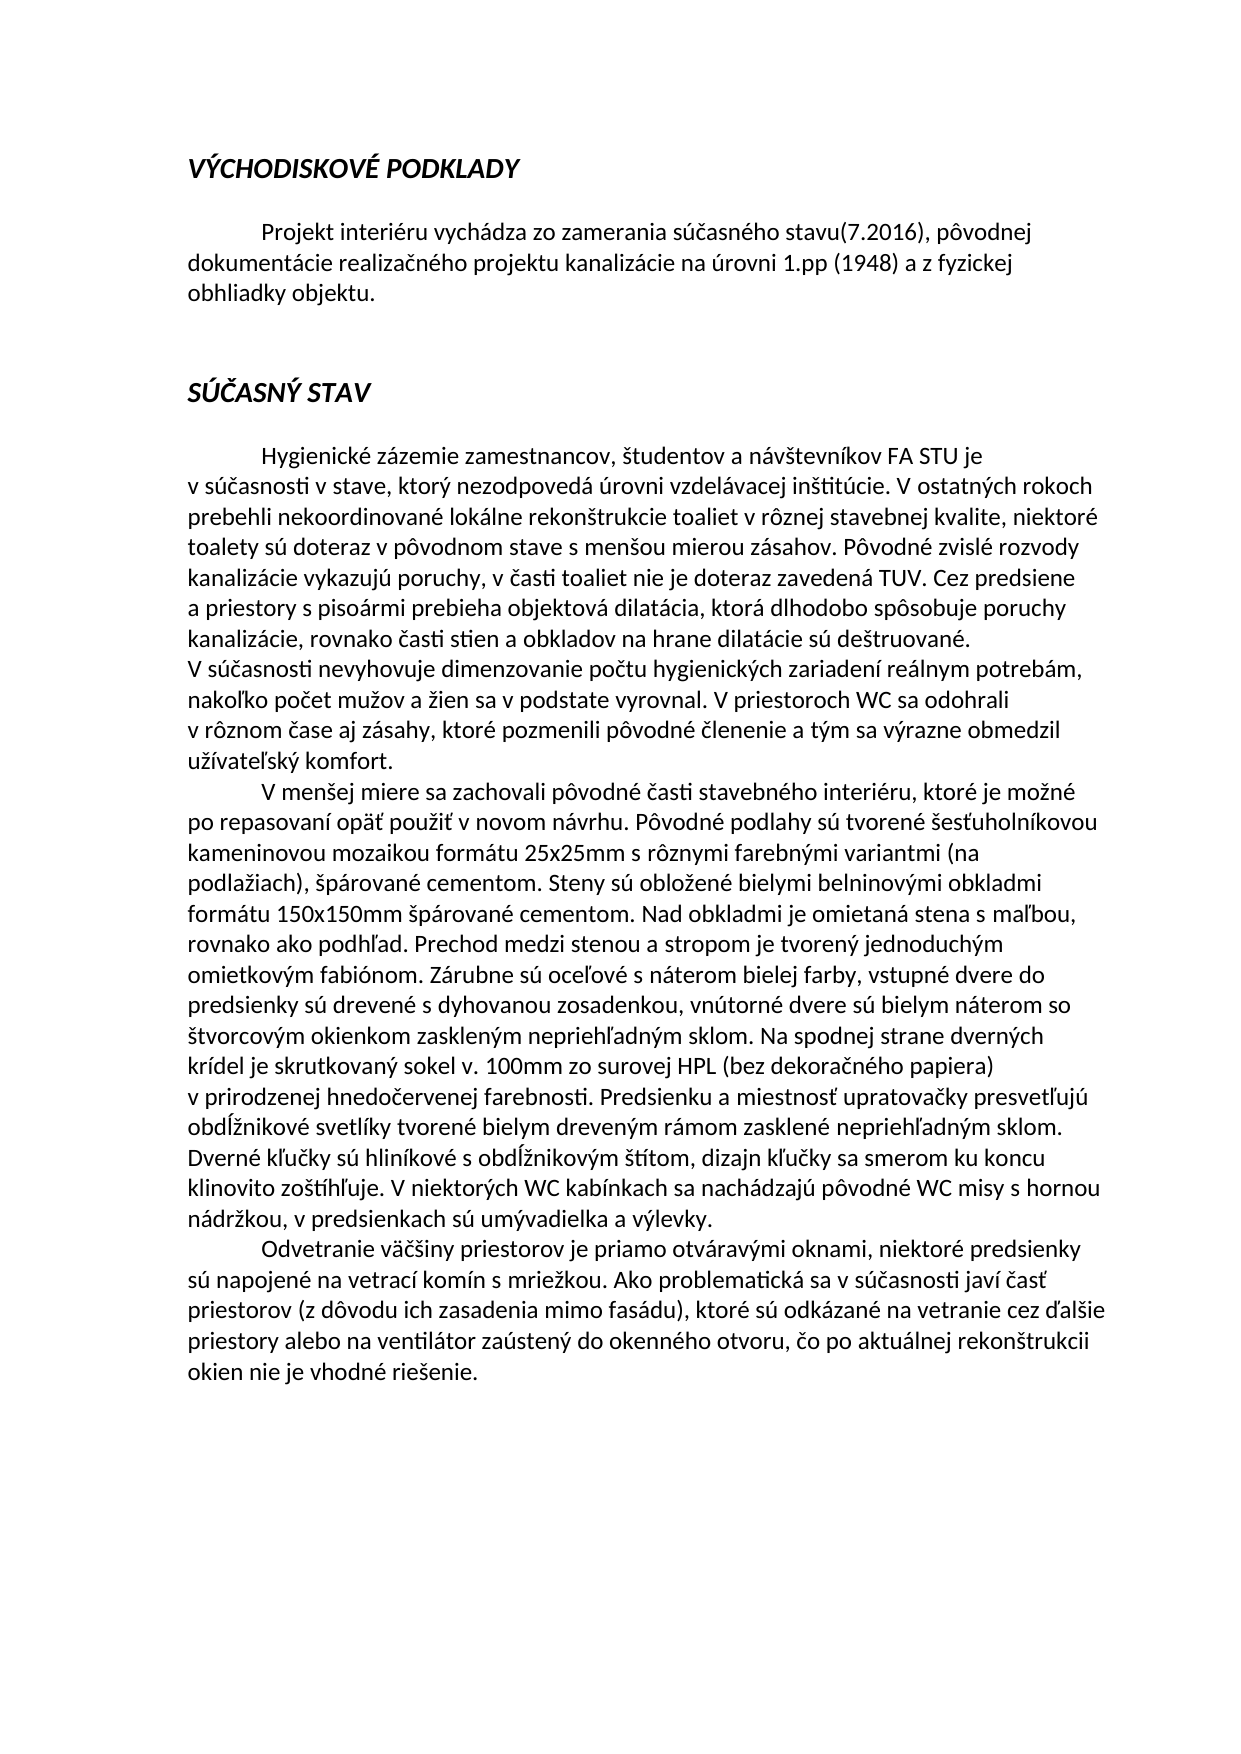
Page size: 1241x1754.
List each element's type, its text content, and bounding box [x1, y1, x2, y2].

text Projekt interiéru vychádza zo zamerania súčasného stavu(7.2016), pôvodnej dokumentácie realizačného projektu kanalizácie na úrovni 1.pp (1948) a z fyzickej obhliadky objektu. [187, 216, 1106, 308]
subtitle VÝCHODISKOVÉ PODKLADY [187, 150, 1106, 186]
text V menšej miere sa zachovali pôvodné časti stavebného interiéru, ktoré je možné po repasovaní opäť použiť v novom návrhu. Pôvodné podlahy sú tvorené šesťuholníkovou kameninovou mozaikou formátu 25x25mm s rôznymi farebnými variantmi (na podlažiach), špárované cementom. Steny sú obložené bielymi belninovými obkladmi formátu 150x150mm špárované cementom. Nad obkladmi je omietaná stena s maľbou, rovnako ako podhľad. Prechod medzi stenou a stropom je tvorený jednoduchým omietkovým fabiónom. Zárubne sú oceľové s náterom bielej farby, vstupné dvere do predsienky sú drevené s dyhovanou zosadenkou, vnútorné dvere sú bielym náterom so štvorcovým okienkom zaskleným nepriehľadným sklom. Na spodnej strane dverných krídel je skrutkovaný sokel v. 100mm zo surovej HPL (bez dekoračného papiera) v prirodzenej hnedočervenej farebnosti. Predsienku a miestnosť upratovačky presvetľujú obdĺžnikové svetlíky tvorené bielym dreveným rámom zasklené nepriehľadným sklom. Dverné kľučky sú hliníkové s obdĺžnikovým štítom, dizajn kľučky sa smerom ku koncu klinovito zoštíhľuje. V niektorých WC kabínkach sa nachádzajú pôvodné WC misy s hornou nádržkou, v predsienkach sú umývadielka a výlevky. [187, 776, 1106, 1233]
subtitle SÚČASNÝ STAV [187, 374, 1106, 409]
text Odvetranie väčšiny priestorov je priamo otváravými oknami, niektoré predsienky sú napojené na vetrací komín s mriežkou. Ako problematická sa v súčasnosti javí časť priestorov (z dôvodu ich zasadenia mimo fasádu), ktoré sú odkázané na vetranie cez ďalšie priestory alebo na ventilátor zaústený do okenného otvoru, čo po aktuálnej rekonštrukcii okien nie je vhodné riešenie. [187, 1233, 1106, 1386]
text Hygienické zázemie zamestnancov, študentov a návštevníkov FA STU je v súčasnosti v stave, ktorý nezodpovedá úrovni vzdelávacej inštitúcie. V ostatných rokoch prebehli nekoordinované lokálne rekonštrukcie toaliet v rôznej stavebnej kvalite, niektoré toalety sú doteraz v pôvodnom stave s menšou mierou zásahov. Pôvodné zvislé rozvody kanalizácie vykazujú poruchy, v časti toaliet nie je doteraz zavedená TUV. Cez predsiene a priestory s pisoármi prebieha objektová dilatácia, ktorá dlhodobo spôsobuje poruchy kanalizácie, rovnako časti stien a obkladov na hrane dilatácie sú deštruované. V súčasnosti nevyhovuje dimenzovanie počtu hygienických zariadení reálnym potrebám, nakoľko počet mužov a žien sa v podstate vyrovnal. V priestoroch WC sa odohrali v rôznom čase aj zásahy, ktoré pozmenili pôvodné členenie a tým sa výrazne obmedzil užívateľský komfort. [187, 440, 1106, 776]
